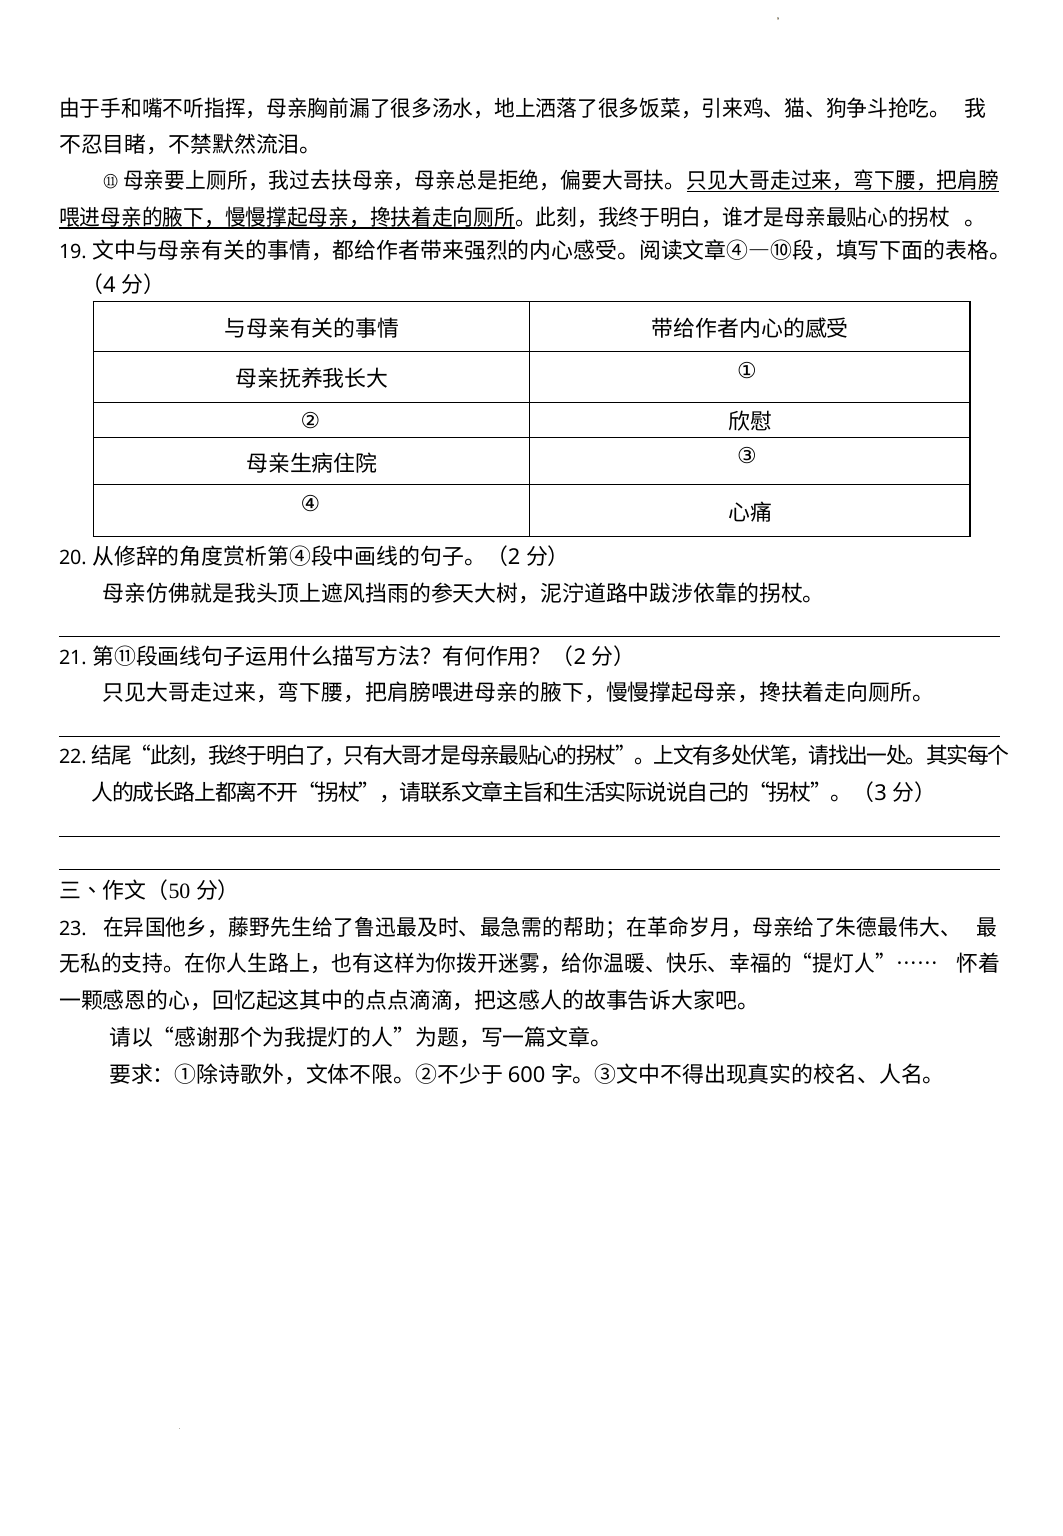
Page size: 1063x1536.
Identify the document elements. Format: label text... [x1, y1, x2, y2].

list 第⑪段画线句子运用什么描写方法？有何作用？（2 分） [59, 639, 1028, 671]
text 由于手和嘴不听指挥，母亲胸前漏了很多汤水，地上洒落了很多饭菜，引来鸡、猫、狗争斗抢吃。 我不忍目睹，不禁默然流泪。 [59, 91, 1000, 159]
text 三、作文（50 分） [59, 868, 1028, 904]
table_cell ④ [94, 485, 529, 536]
table_cell 母亲生病住院 [94, 438, 529, 484]
table_header 与母亲有关的事情 [94, 302, 529, 351]
table_cell 心痛 [530, 485, 969, 536]
table_cell 欣慰 [530, 403, 969, 437]
list 文中与母亲有关的事情，都给作者带来强烈的内心感受。阅读文章④—⑩段，填写下面的表格。 [59, 236, 1028, 264]
table_cell ② [94, 403, 529, 437]
text 请以“感谢那个为我提灯的人”为题，写一篇文章。 [109, 1020, 1028, 1052]
table_header 带给作者内心的感受 [530, 302, 969, 351]
text ⑪母亲要上厕所，我过去扶母亲，母亲总是拒绝，偏要大哥扶。只见大哥走过来，弯下腰，把肩膀 喂进母亲的腋下，慢慢撑起母亲，搀扶着走向厕所。此刻，我终于明白，谁才是母亲最贴心的拐杖 。 [59, 163, 1000, 232]
list 从修辞的角度赏析第④段中画线的句子。（2 分） [59, 539, 1028, 571]
table_cell ③ [530, 438, 969, 484]
list 结尾“此刻，我终于明白了，只有大哥才是母亲最贴心的拐杖”。上文有多处伏笔，请找出一处。其实每个人的成长路上都离不开“拐杖”，请联系文章主旨和生活实际说说自己的“拐杖”。（3 分） [59, 738, 1016, 807]
text （4 分） [81, 269, 1028, 298]
text 要求：①除诗歌外，文体不限。②不少于 600 字。③文中不得出现真实的校名、人名。 [109, 1057, 1028, 1088]
text 只见大哥走过来，弯下腰，把肩膀喂进母亲的腋下，慢慢撑起母亲，搀扶着走向厕所。 [103, 675, 1028, 707]
text 母亲仿佛就是我头顶上遮风挡雨的参天大树，泥泞道路中跋涉依靠的拐杖。 [103, 576, 1028, 607]
list 在异国他乡，藤野先生给了鲁迅最及时、最急需的帮助；在革命岁月，母亲给了朱德最伟大、 最无私的支持。在你人生路上，也有这样为你拨开迷雾，给你温暖、快乐、幸福的“提灯人”…… 怀着一颗感恩的心，回忆起这其中的点点滴滴，把这感人的故事告诉大家吧。 [59, 909, 1000, 1014]
table_cell 母亲抚养我长大 [94, 352, 529, 402]
table_cell ① [530, 352, 969, 402]
